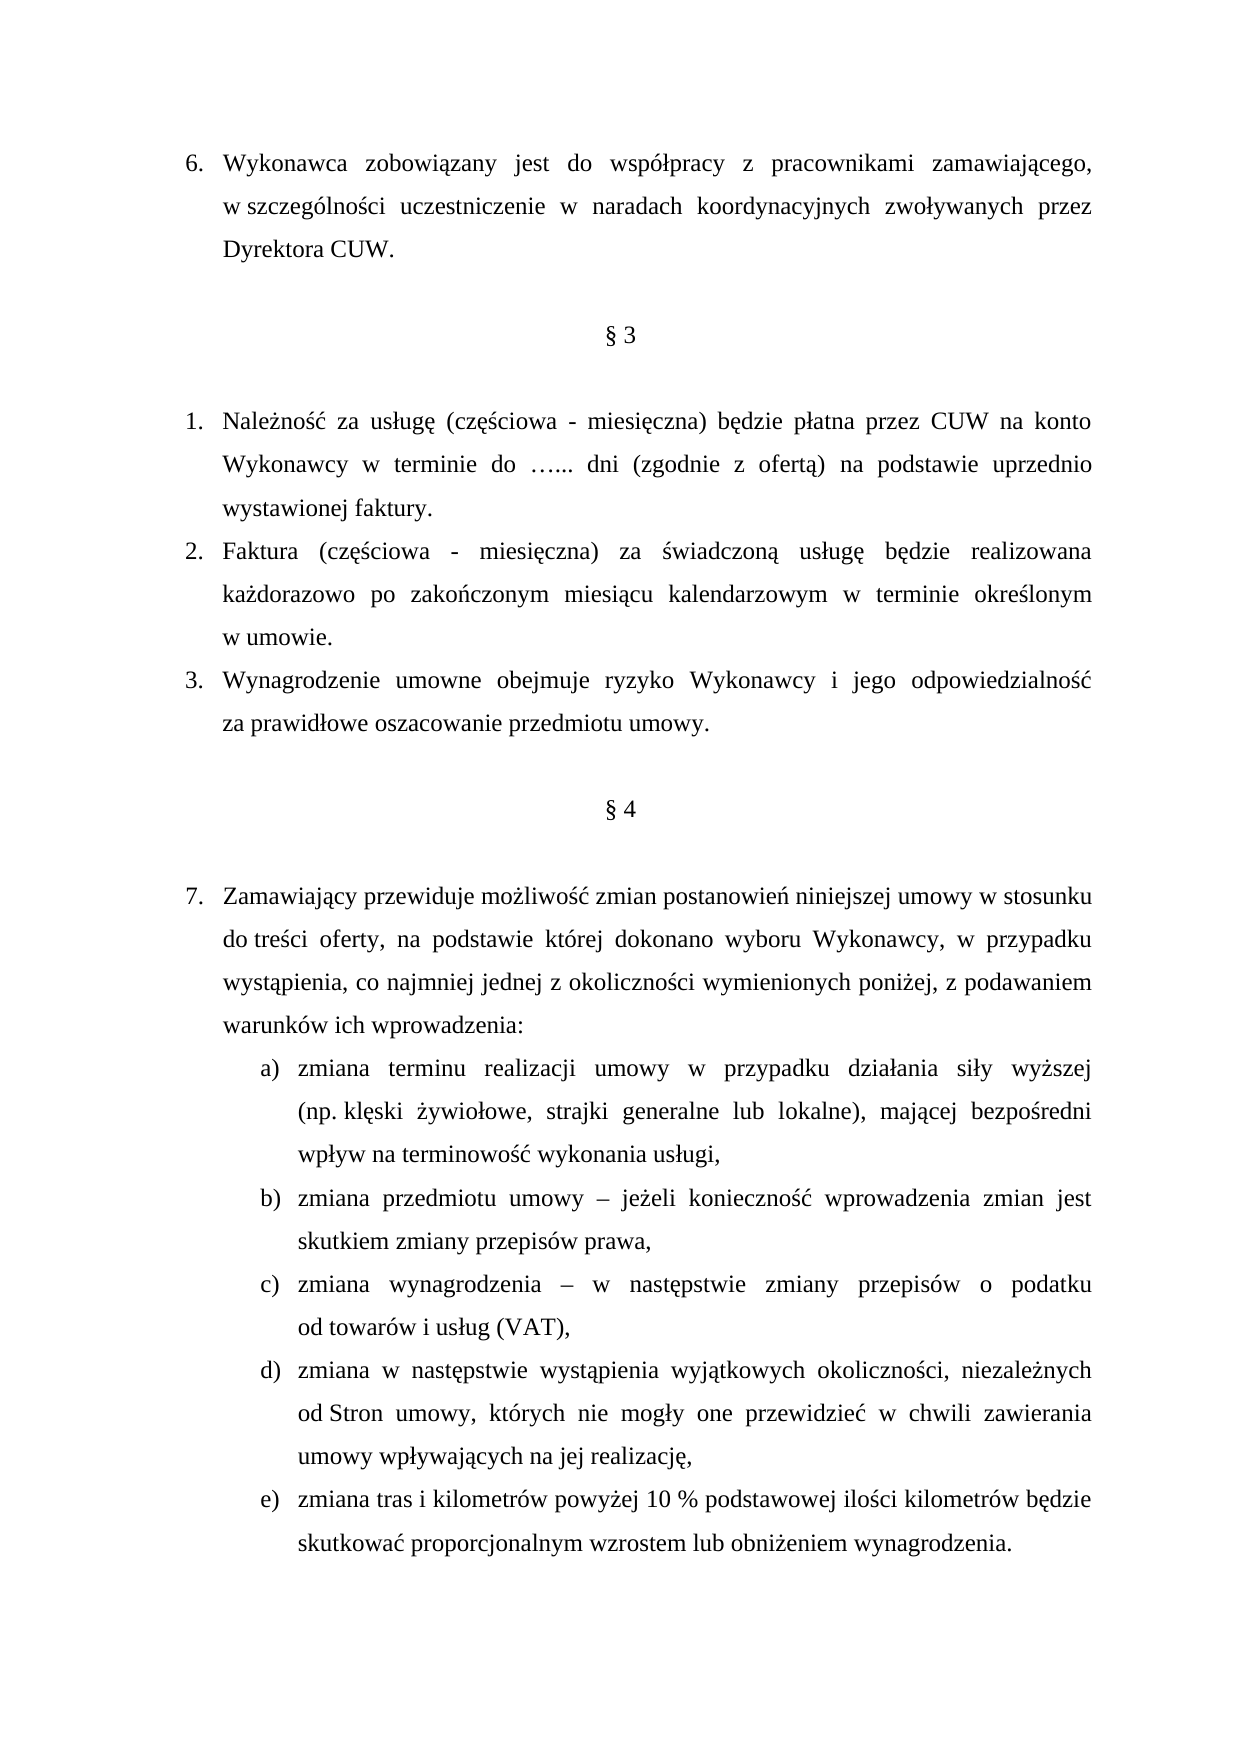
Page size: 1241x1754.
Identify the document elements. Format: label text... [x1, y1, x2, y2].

list Faktura (częściowa - miesięczna) za świadczoną usługę będzie realizowana każdorazowo po zakończonym miesiącu kalendarzowym w terminie określonym w umowie. [185, 536, 1093, 651]
list Wykonawca zobowiązany jest do współpracy z pracownikami zamawiającego, w szczególności uczestniczenie w naradach koordynacyjnych zwoływanych przez Dyrektora CUW. [185, 148, 1093, 263]
list Zamawiający przewiduje możliwość zmian postanowień niniejszej umowy w stosunku do treści oferty, na podstawie której dokonano wyboru Wykonawcy, w przypadku wystąpienia, co najmniej jednej z okoliczności wymienionych poniżej, z podawaniem warunków ich wprowadzenia: [185, 881, 1093, 1039]
text § 3 [148, 320, 1093, 349]
list zmiana wynagrodzenia – w następstwie zmiany przepisów o podatku od towarów i usług (VAT), [260, 1269, 1093, 1341]
list Należność za usługę (częściowa - miesięczna) będzie płatna przez CUW na konto Wykonawcy w terminie do …... dni (zgodnie z ofertą) na podstawie uprzednio wystawionej faktury. [185, 406, 1093, 521]
list zmiana terminu realizacji umowy w przypadku działania siły wyższej (np. klęski żywiołowe, strajki generalne lub lokalne), mającej bezpośredni wpływ na terminowość wykonania usługi, [260, 1053, 1093, 1168]
text § 4 [148, 794, 1093, 823]
list zmiana w następstwie wystąpienia wyjątkowych okoliczności, niezależnych od Stron umowy, których nie mogły one przewidzieć w chwili zawierania umowy wpływających na jej realizację, [260, 1355, 1093, 1470]
list zmiana przedmiotu umowy – jeżeli konieczność wprowadzenia zmian jest skutkiem zmiany przepisów prawa, [260, 1183, 1093, 1254]
list Wynagrodzenie umowne obejmuje ryzyko Wykonawcy i jego odpowiedzialność za prawidłowe oszacowanie przedmiotu umowy. [185, 665, 1093, 737]
list zmiana tras i kilometrów powyżej 10 % podstawowej ilości kilometrów będzie skutkować proporcjonalnym wzrostem lub obniżeniem wynagrodzenia. [260, 1484, 1093, 1556]
